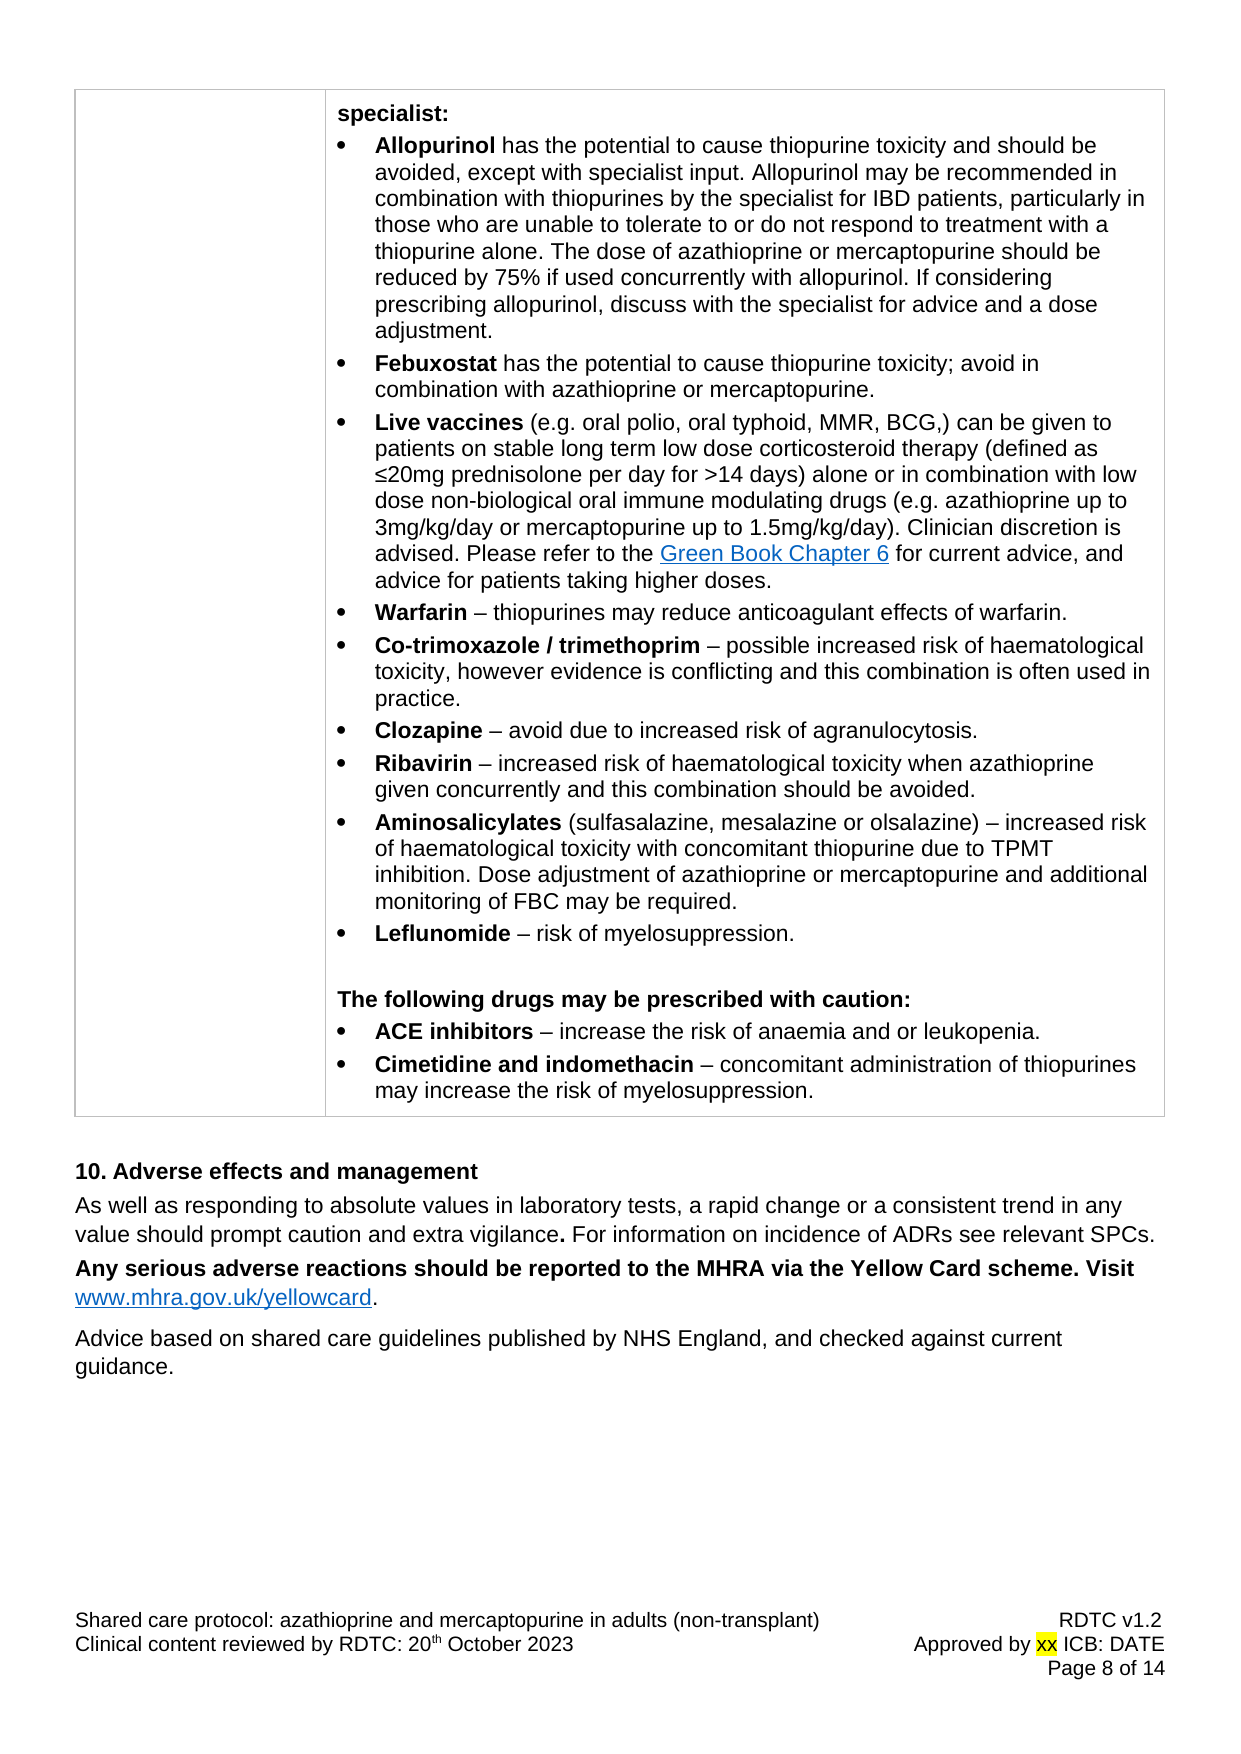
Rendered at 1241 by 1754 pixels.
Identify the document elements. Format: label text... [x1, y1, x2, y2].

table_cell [76, 90, 325, 1116]
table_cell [326, 90, 1164, 1116]
text Advice based on shared care guidelines published by NHS England, and checked against current guidance. [75, 1325, 1165, 1379]
text As well as responding to absolute values in laboratory tests, a rapid change or a consistent trend in any value should prompt caution and extra vigilance. For information on incidence of ADRs see relevant SPCs. [75, 1192, 1165, 1247]
text Any serious adverse reactions should be reported to the MHRA via the Yellow Card scheme. Visit www.mhra.gov.uk/yellowcard. [75, 1255, 1165, 1310]
subtitle Adverse effects and management [75, 1158, 1165, 1184]
